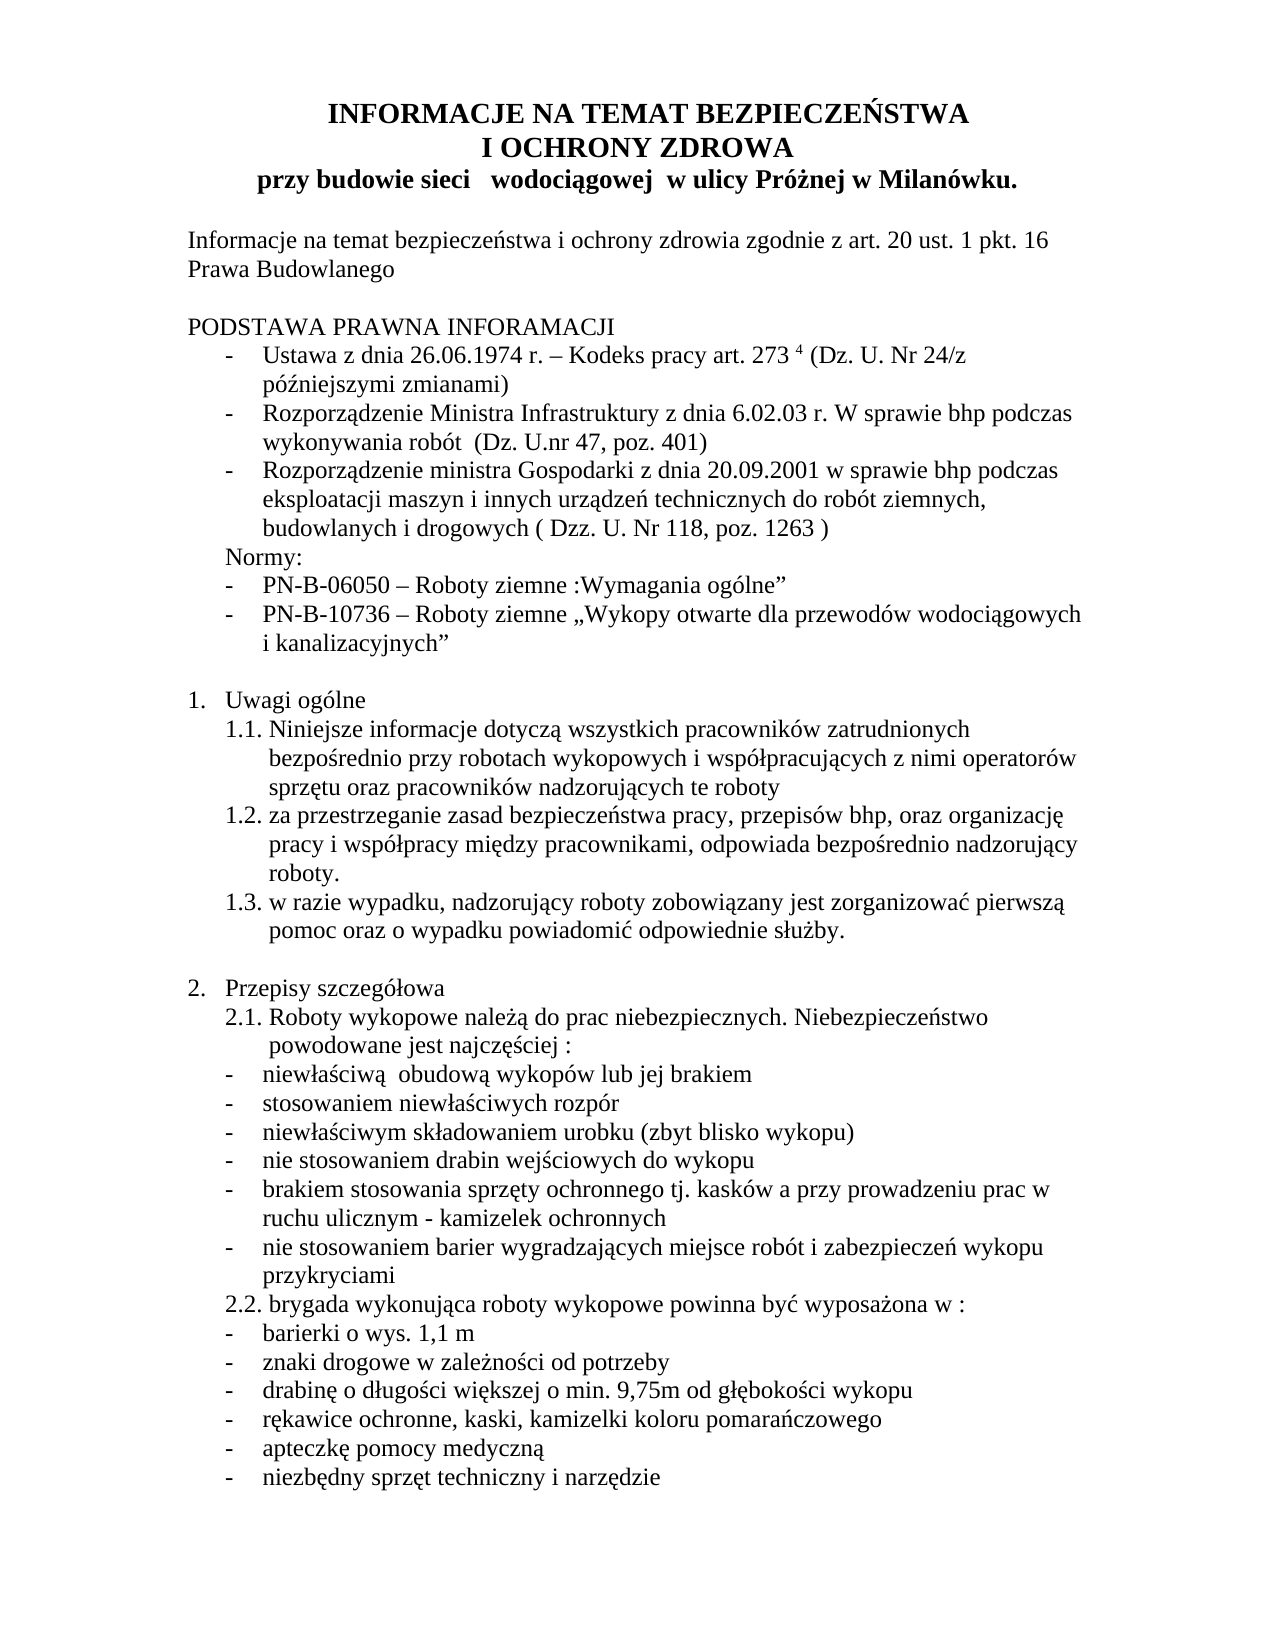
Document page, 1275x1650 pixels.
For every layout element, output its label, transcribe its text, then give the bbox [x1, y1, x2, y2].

list Przepisy szczegółowa [187, 973, 1088, 1002]
text PODSTAWA PRAWNA INFORAMACJI [187, 312, 1088, 341]
list Roboty wykopowe należą do prac niebezpiecznych. Niebezpieczeństwo powodowane jest najczęściej : [225, 1002, 1088, 1059]
list apteczkę pomocy medyczną [225, 1433, 1088, 1462]
list rękawice ochronne, kaski, kamizelki koloru pomarańczowego [225, 1404, 1088, 1433]
list nie stosowaniem drabin wejściowych do wykopu [225, 1146, 1088, 1174]
list Niniejsze informacje dotyczą wszystkich pracowników zatrudnionych bezpośrednio przy robotach wykopowych i współpracujących z nimi operatorów sprzętu oraz pracowników nadzorujących te roboty [225, 714, 1088, 801]
list niewłaściwym składowaniem urobku (zbyt blisko wykopu) [225, 1117, 1088, 1146]
list drabinę o długości większej o min. 9,75m od głębokości wykopu [225, 1376, 1088, 1404]
list Rozporządzenie Ministra Infrastruktury z dnia 6.02.03 r. W sprawie bhp podczas wykonywania robót (Dz. U.nr 47, poz. 401) [225, 398, 1088, 456]
text przy budowie sieci wodociągowej w ulicy Próżnej w Milanówku. [187, 163, 1088, 194]
list niewłaściwą obudową wykopów lub jej brakiem [225, 1059, 1088, 1088]
list Uwagi ogólne [187, 686, 1088, 714]
list w razie wypadku, nadzorujący roboty zobowiązany jest zorganizować pierwszą pomoc oraz o wypadku powiadomić odpowiednie służby. [225, 887, 1088, 944]
list PN-B-10736 – Roboty ziemne „Wykopy otwarte dla przewodów wodociągowych i kanalizacyjnych” [225, 599, 1088, 657]
list barierki o wys. [225, 1318, 1088, 1347]
list brygada wykonująca roboty wykopowe powinna być wyposażona w : [225, 1289, 1088, 1318]
list Rozporządzenie ministra Gospodarki z dnia 20.09.2001 w sprawie bhp podczas eksploatacji maszyn i innych urządzeń technicznych do robót ziemnych, budowlanych i drogowych ( Dzz. U. Nr 118, poz. 1263 ) [225, 456, 1088, 542]
list stosowaniem niewłaściwych rozpór [225, 1088, 1088, 1117]
list PN-B-06050 – Roboty ziemne :Wymagania ogólne” [225, 571, 1088, 599]
subtitle INFORMACJE NA TEMAT BEZPIECZEŃSTWA [187, 96, 1088, 130]
list nie stosowaniem barier wygradzających miejsce robót i zabezpieczeń wykopu przykryciami [225, 1232, 1088, 1289]
list niezbędny sprzęt techniczny i narzędzie [225, 1462, 1088, 1491]
list Ustawa z dnia 26.06.1974 r. – Kodeks pracy art. 273 4 (Dz. U. Nr 24/z późniejszymi zmianami) [225, 341, 1088, 398]
text Normy: [225, 542, 1088, 571]
list brakiem stosowania sprzęty ochronnego tj. kasków a przy prowadzeniu prac w ruchu ulicznym - kamizelek ochronnych [225, 1174, 1088, 1232]
list znaki drogowe w zależności od potrzeby [225, 1347, 1088, 1376]
subtitle I OCHRONY ZDROWA [187, 130, 1088, 163]
list za przestrzeganie zasad bezpieczeństwa pracy, przepisów bhp, oraz organizację pracy i współpracy między pracownikami, odpowiada bezpośrednio nadzorujący roboty. [225, 801, 1088, 887]
text Informacje na temat bezpieczeństwa i ochrony zdrowia zgodnie z art. 20 ust. 1 pkt. 16 Prawa Budowlanego [187, 226, 1088, 283]
